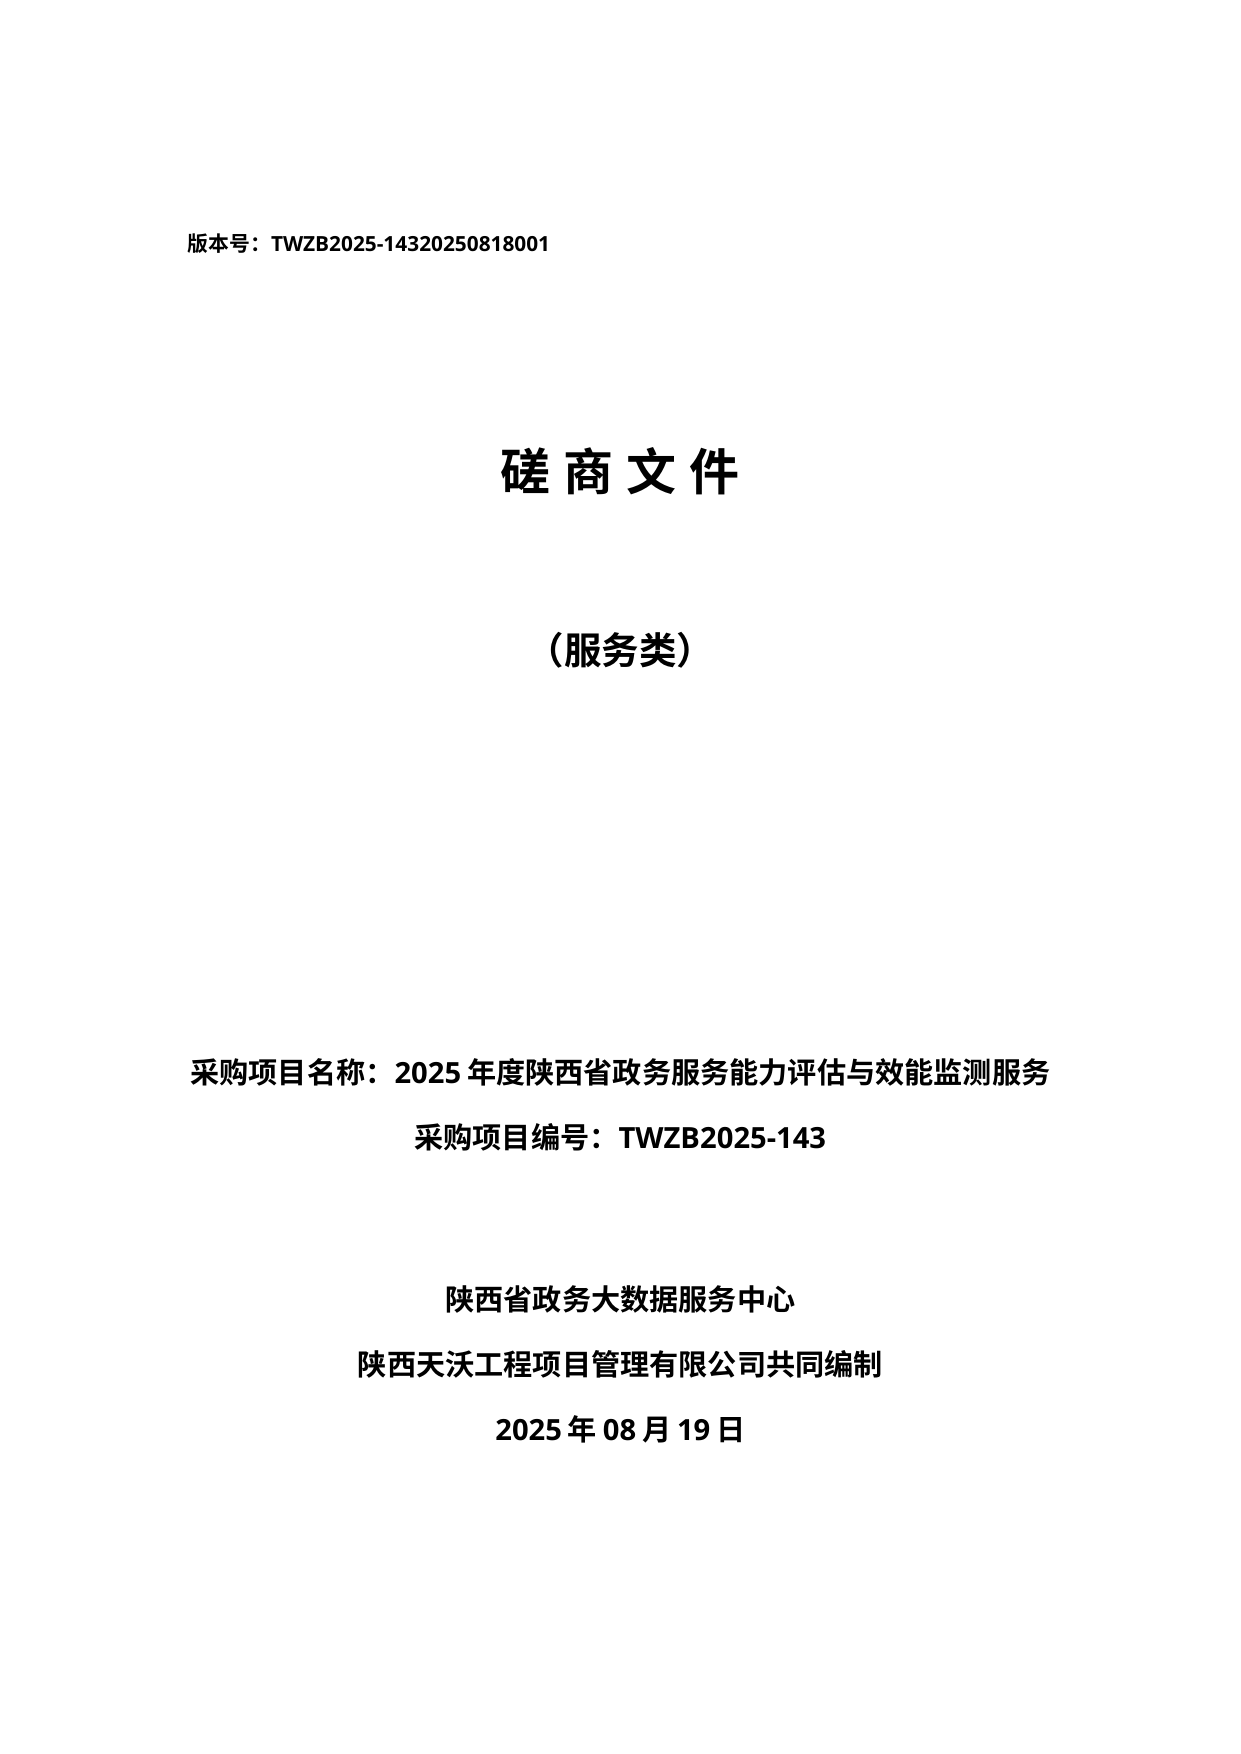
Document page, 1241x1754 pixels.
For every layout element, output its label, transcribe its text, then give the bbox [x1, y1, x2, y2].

text 磋 商 文 件 [187, 422, 1053, 617]
text 采购项目编号：TWZB2025-143 [187, 1104, 1053, 1267]
text 2025年08月19日 [187, 1397, 1053, 1462]
text （服务类） [187, 617, 1053, 1039]
text 陕西天沃工程项目管理有限公司共同编制 [187, 1332, 1053, 1397]
text 陕西省政务大数据服务中心 [187, 1267, 1053, 1332]
text 版本号：TWZB2025-14320250818001 [187, 227, 1053, 422]
text 采购项目名称：2025年度陕西省政务服务能力评估与效能监测服务 [187, 1039, 1053, 1104]
